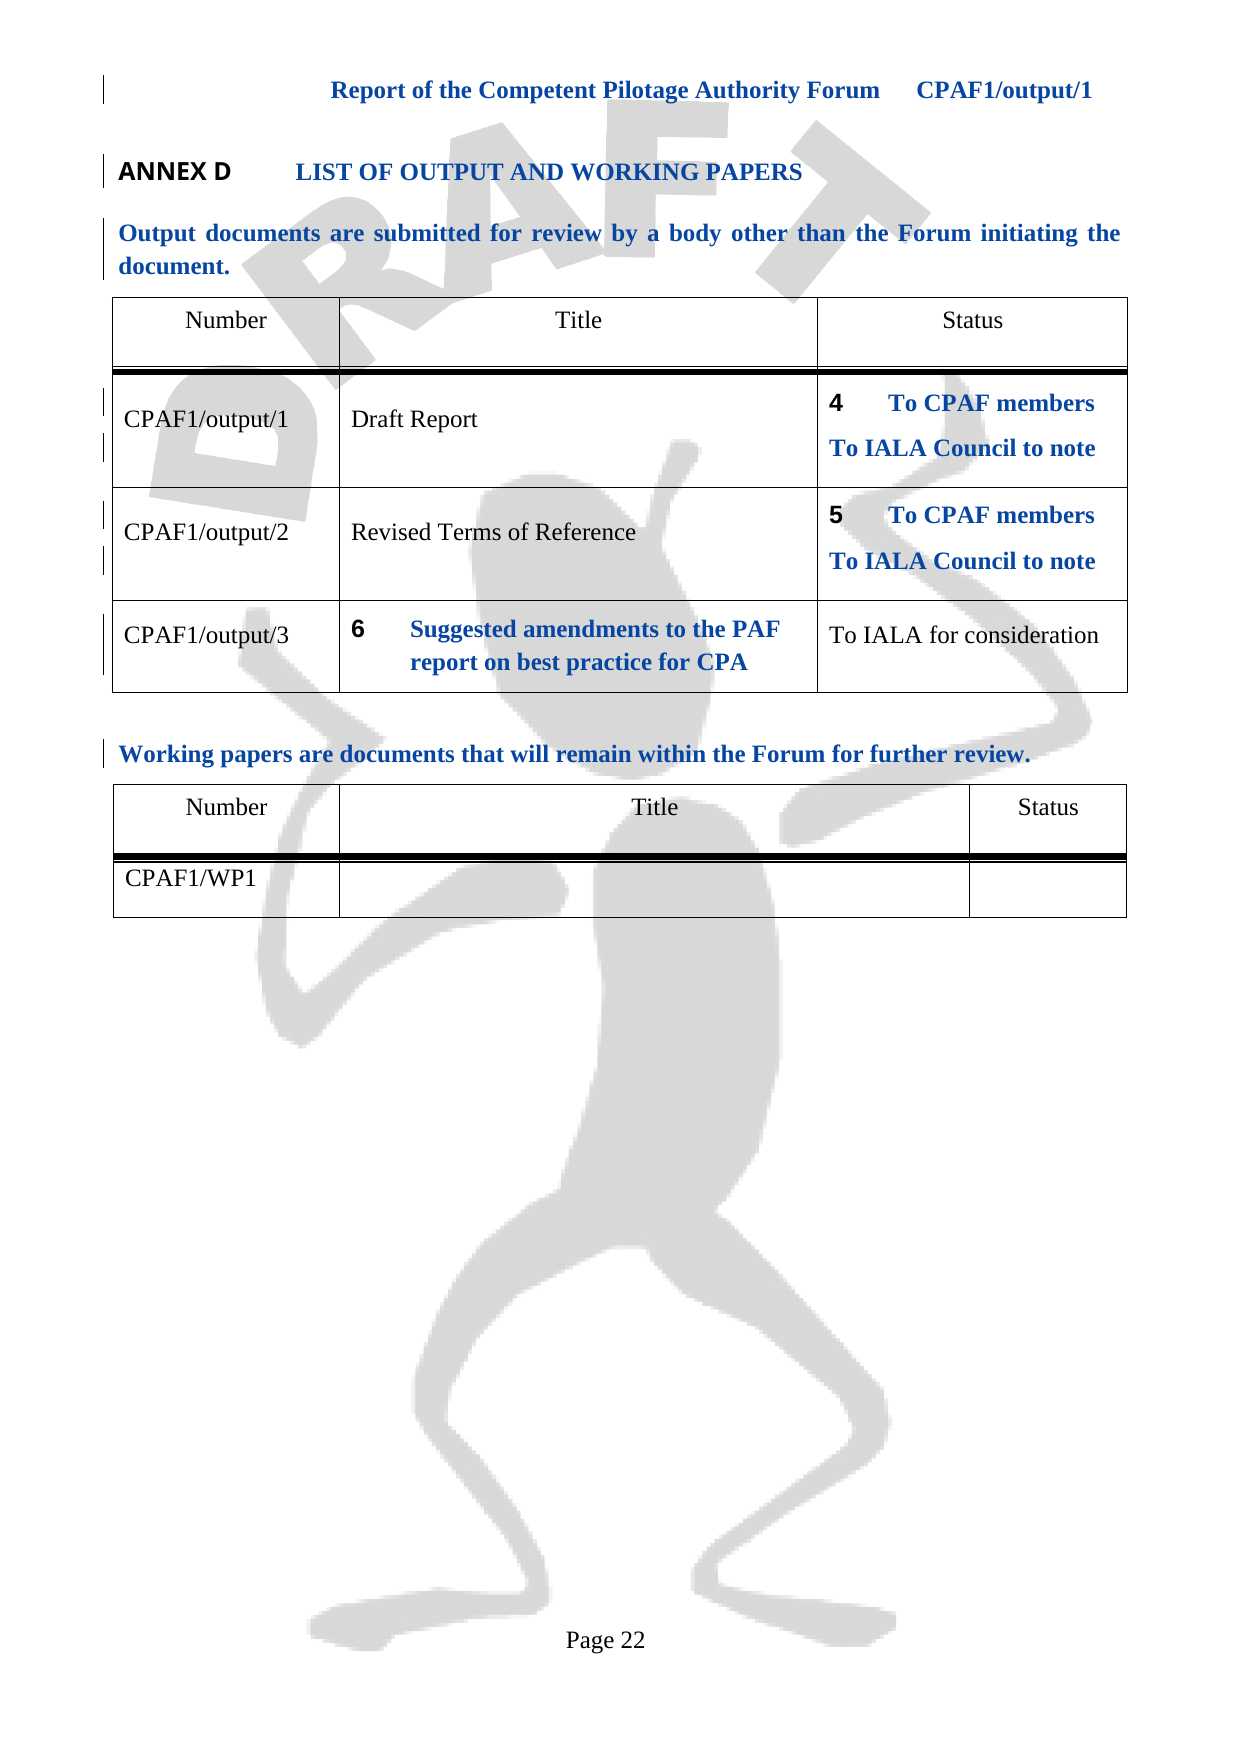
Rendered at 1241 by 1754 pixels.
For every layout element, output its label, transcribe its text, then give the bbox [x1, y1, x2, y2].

text Working papers are documents that will remain within the Forum for further review. [118, 739, 1122, 767]
text List of Output and Working Papers [118, 154, 1122, 188]
table_header Title [340, 785, 969, 853]
table_cell CPAF1/output/1 [113, 375, 339, 487]
table_cell Revised Terms of Reference [340, 488, 817, 600]
table_header Status [818, 298, 1127, 366]
table_cell CPAF1/output/2 [113, 488, 339, 600]
table_cell [970, 863, 1126, 917]
table_header Number [114, 785, 339, 853]
table_cell Draft Report [340, 375, 817, 487]
table_cell CPAF1/output/3 [113, 601, 339, 692]
table_header Status [970, 785, 1126, 853]
table_cell CPAF1/WP1 [114, 863, 339, 917]
table_cell To CPAF members To IALA Council to note [818, 488, 1127, 600]
table_cell Suggested amendments to the PAF report on best practice for CPA [340, 601, 817, 692]
table_cell To CPAF members To IALA Council to note [818, 375, 1127, 487]
table_cell To IALA for consideration [818, 601, 1127, 692]
table_header Title [340, 298, 817, 366]
text Output documents are submitted for review by a body other than the Forum initiating the document. [118, 218, 1122, 280]
table_header Number [113, 298, 339, 366]
table_cell [340, 863, 969, 917]
